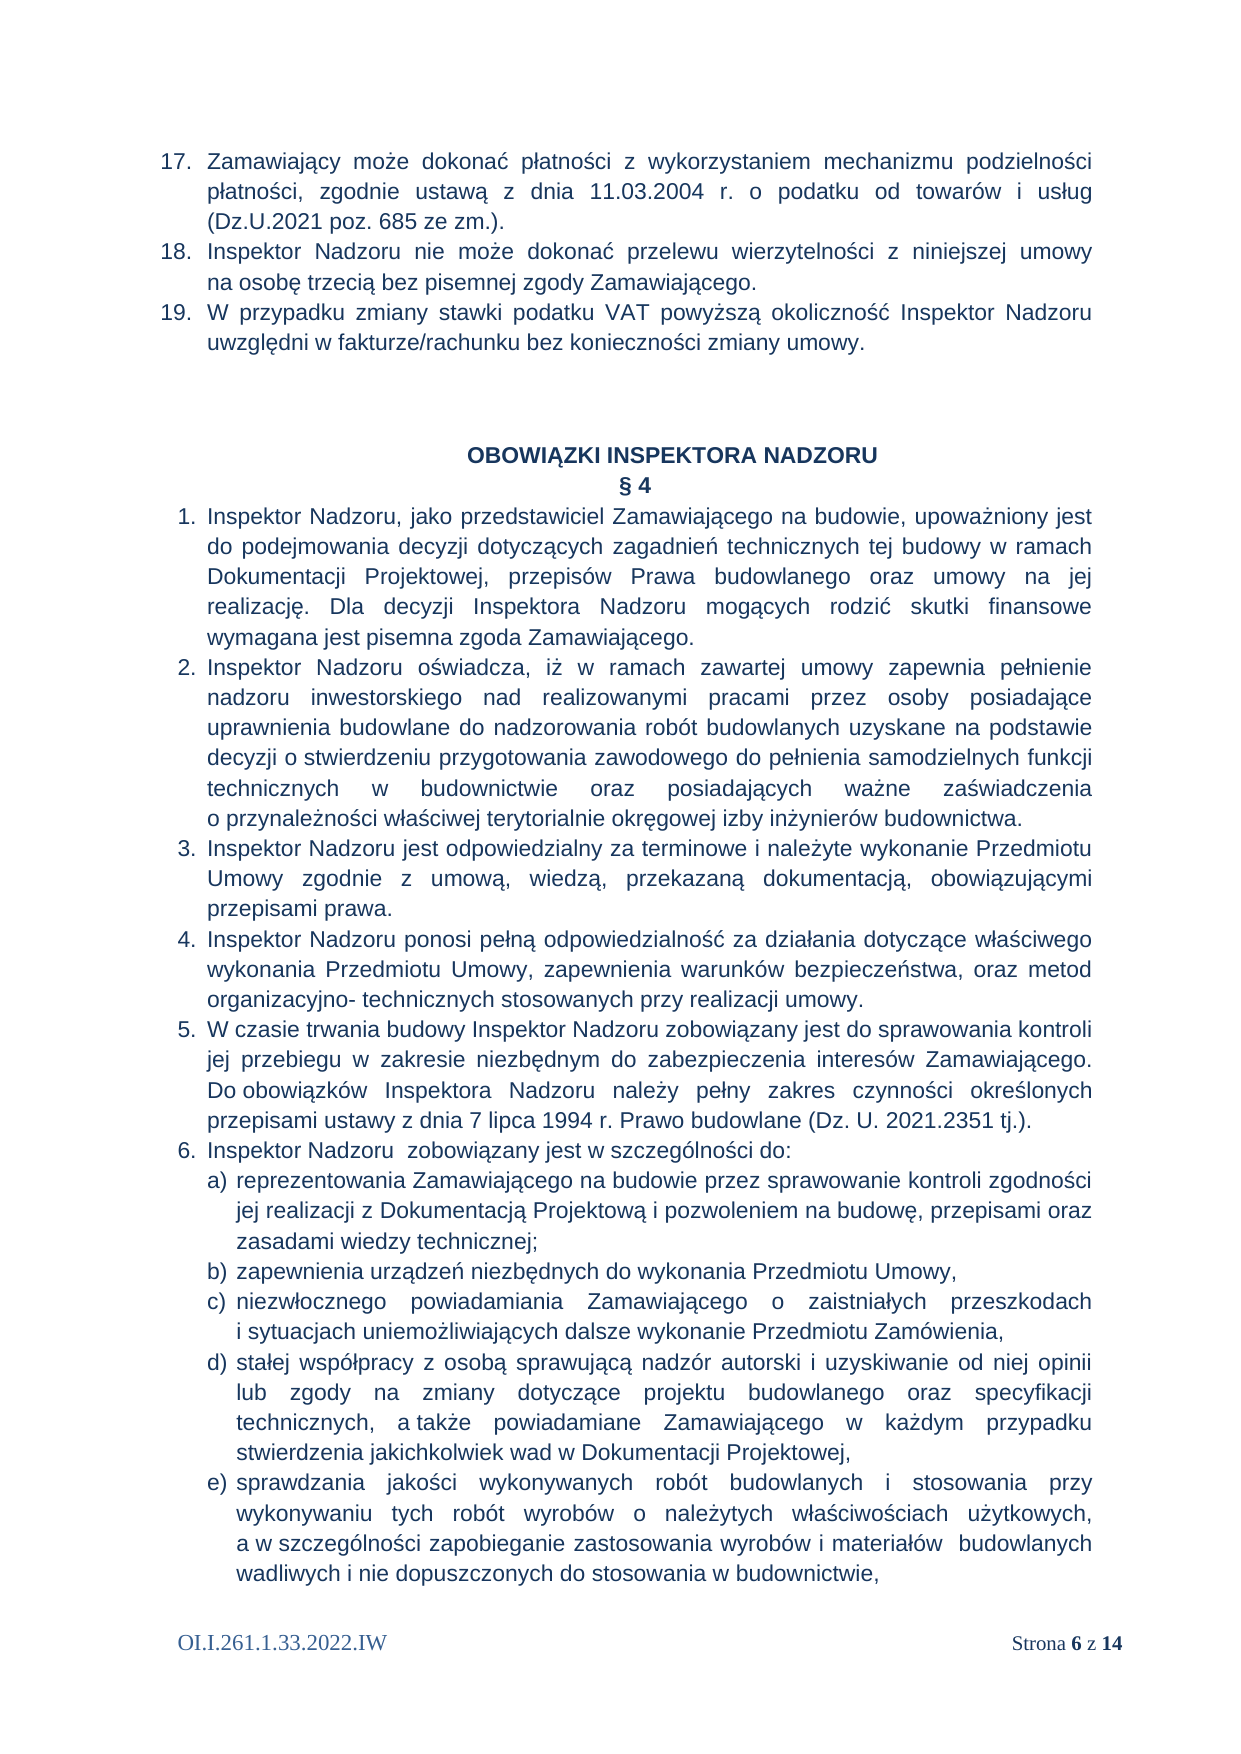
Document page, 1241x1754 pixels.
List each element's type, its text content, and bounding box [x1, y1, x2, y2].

list niezwłocznego powiadamiania Zamawiającego o zaistniałych przeszkodach i sytuacjach uniemożliwiających dalsze wykonanie Przedmiotu Zamówienia, [207, 1288, 1093, 1345]
list stałej współpracy z osobą sprawującą nadzór autorski i uzyskiwanie od niej opinii lub zgody na zmiany dotyczące projektu budowlanego oraz specyfikacji technicznych, a także powiadamiane Zamawiającego w każdym przypadku stwierdzenia jakichkolwiek wad w Dokumentacji Projektowej, [207, 1348, 1093, 1466]
text § 4 [177, 472, 1093, 499]
list Inspektor Nadzoru nie może dokonać przelewu wierzytelności z niniejszej umowy na osobę trzecią bez pisemnej zgody Zamawiającego. [192, 238, 1093, 295]
list Inspektor Nadzoru oświadcza, iż w ramach zawartej umowy zapewnia pełnienie nadzoru inwestorskiego nad realizowanymi pracami przez osoby posiadające uprawnienia budowlane do nadzorowania robót budowlanych uzyskane na podstawie decyzji o stwierdzeniu przygotowania zawodowego do pełnienia samodzielnych funkcji technicznych w budownictwie oraz posiadających ważne zaświadczenia o przynależności właściwej terytorialnie okręgowej izby inżynierów budownictwa. [177, 654, 1093, 831]
list Inspektor Nadzoru ponosi pełną odpowiedzialność za działania dotyczące właściwego wykonania Przedmiotu Umowy, zapewnienia warunków bezpieczeństwa, oraz metod organizacyjno- technicznych stosowanych przy realizacji umowy. [177, 926, 1093, 1012]
list W czasie trwania budowy Inspektor Nadzoru zobowiązany jest do sprawowania kontroli jej przebiegu w zakresie niezbędnym do zabezpieczenia interesów Zamawiającego. Do obowiązków Inspektora Nadzoru należy pełny zakres czynności określonych przepisami ustawy z dnia 7 lipca 1994 r. Prawo budowlane (Dz. U. 2021.2351 tj.). [177, 1016, 1093, 1133]
list W przypadku zmiany stawki podatku VAT powyższą okoliczność Inspektor Nadzoru uwzględni w fakturze/rachunku bez konieczności zmiany umowy. [192, 299, 1093, 355]
list Inspektor Nadzoru zobowiązany jest w szczególności do: [177, 1137, 1093, 1163]
list Inspektor Nadzoru jest odpowiedzialny za terminowe i należyte wykonanie Przedmiotu Umowy zgodnie z umową, wiedzą, przekazaną dokumentacją, obowiązującymi przepisami prawa. [177, 835, 1093, 922]
list Zamawiający może dokonać płatności z wykorzystaniem mechanizmu podzielności płatności, zgodnie ustawą z dnia 11.03.2004 r. o podatku od towarów i usług (Dz.U.2021 poz. 685 ze zm.). [192, 148, 1093, 234]
list Inspektor Nadzoru, jako przedstawiciel Zamawiającego na budowie, upoważniony jest do podejmowania decyzji dotyczących zagadnień technicznych tej budowy w ramach Dokumentacji Projektowej, przepisów Prawa budowlanego oraz umowy na jej realizację. Dla decyzji Inspektora Nadzoru mogących rodzić skutki finansowe wymagana jest pisemna zgoda Zamawiającego. [177, 503, 1093, 650]
text OBOWIĄZKI INSPEKTORA NADZORU [252, 442, 1093, 469]
list zapewnienia urządzeń niezbędnych do wykonania Przedmiotu Umowy, [207, 1258, 1093, 1284]
list reprezentowania Zamawiającego na budowie przez sprawowanie kontroli zgodności jej realizacji z Dokumentacją Projektową i pozwoleniem na budowę, przepisami oraz zasadami wiedzy technicznej; [207, 1167, 1093, 1254]
list sprawdzania jakości wykonywanych robót budowlanych i stosowania przy wykonywaniu tych robót wyrobów o należytych właściwościach użytkowych, a w szczególności zapobieganie zastosowania wyrobów i materiałów budowlanych wadliwych i nie dopuszczonych do stosowania w budownictwie, [207, 1469, 1093, 1586]
